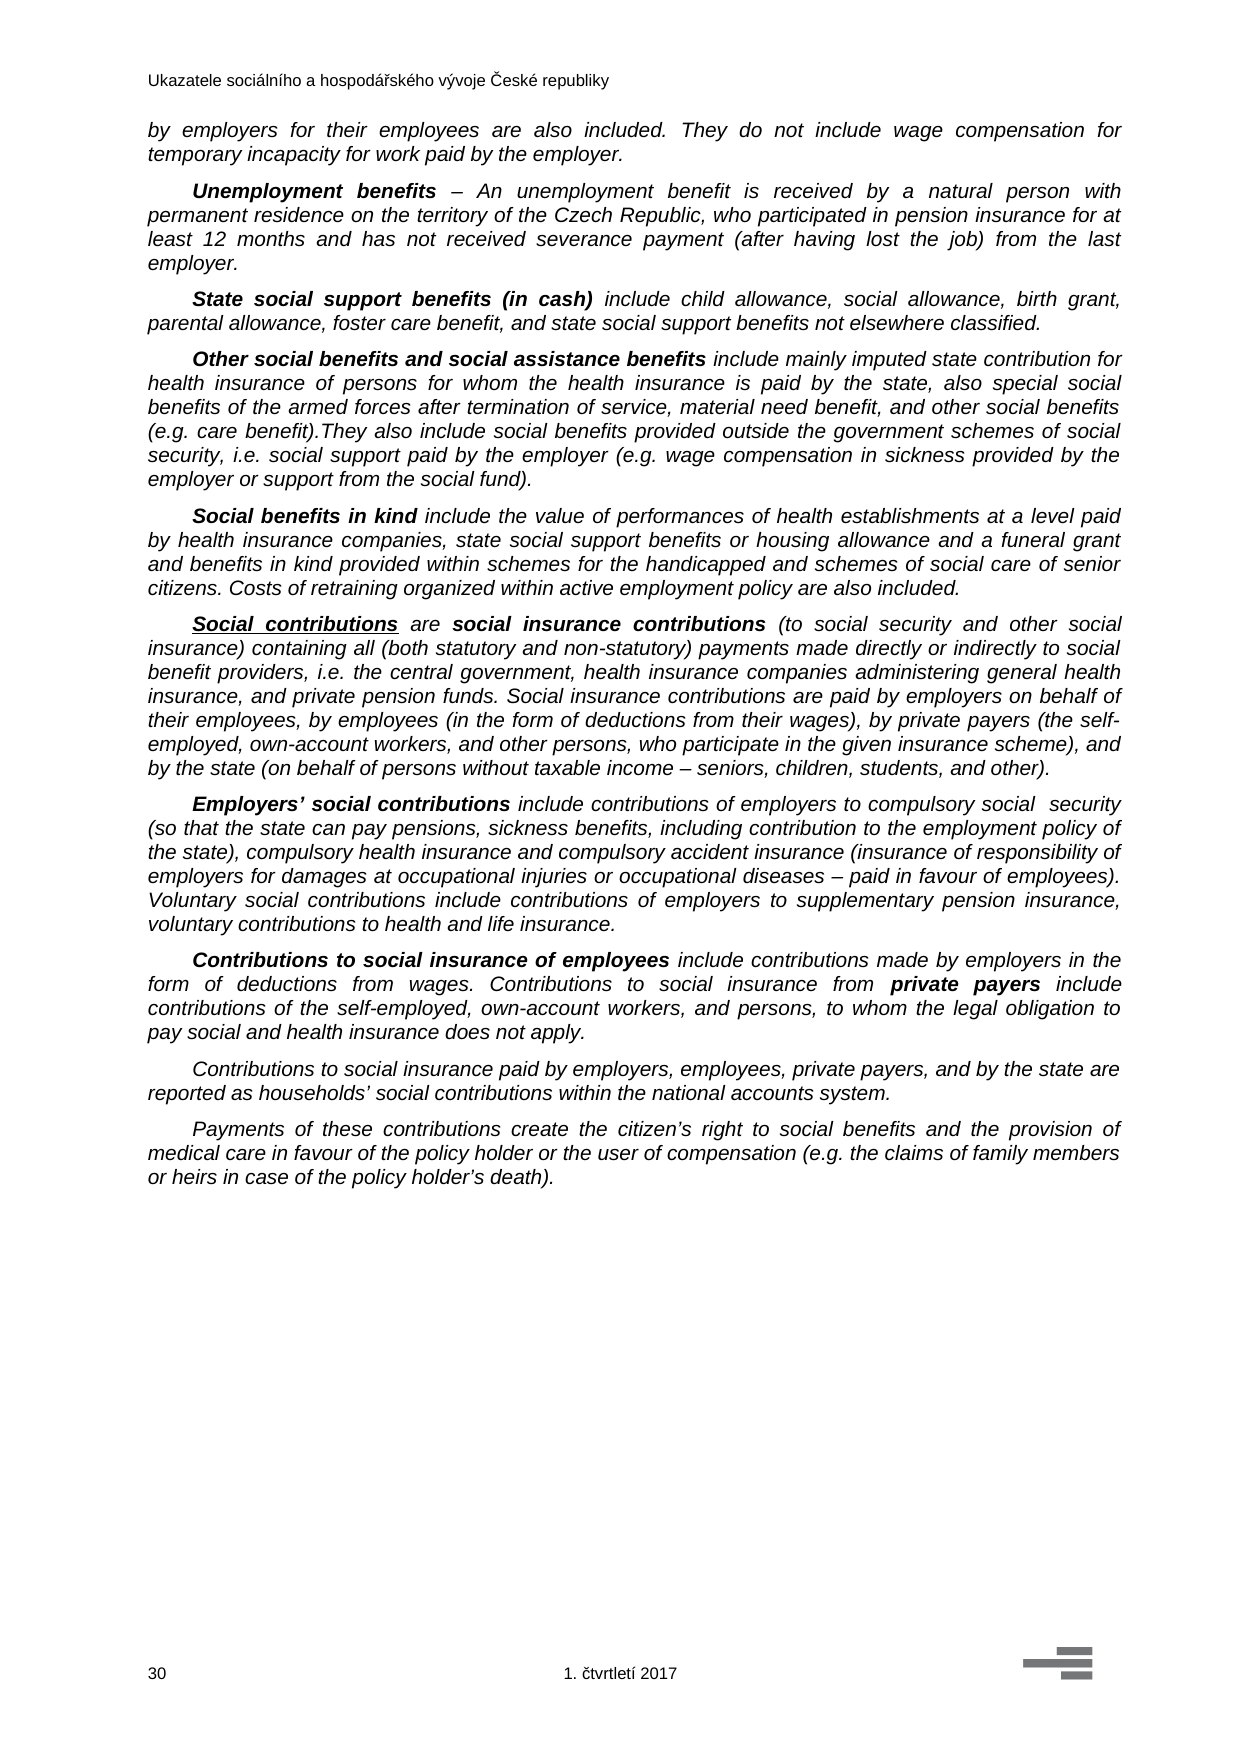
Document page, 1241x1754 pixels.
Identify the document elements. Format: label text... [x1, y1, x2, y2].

text Unemployment benefits – An unemployment benefit is received by a natural person with permanent residence on the territory of the Czech Republic, who participated in pension insurance for at least 12 months and has not received severance payment (after having lost the job) from the last employer. [148, 178, 1122, 274]
text Contributions to social insurance paid by employers, employees, private payers, and by the state are reported as households’ social contributions within the national accounts system. [148, 1057, 1122, 1104]
text Contributions to social insurance of employees include contributions made by employers in the form of deductions from wages. Contributions to social insurance from private payers include contributions of the self-employed, own-account workers, and persons, to whom the legal obligation to pay social and health insurance does not apply. [148, 948, 1122, 1044]
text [148, 118, 1122, 166]
text Employers’ social contributions include contributions of employers to compulsory social security (so that the state can pay pensions, sickness benefits, including contribution to the employment policy of the state), compulsory health insurance and compulsory accident insurance (insurance of responsibility of employers for damages at occupational injuries or occupational diseases – paid in favour of employees). Voluntary social contributions include contributions of employers to supplementary pension insurance, voluntary contributions to health and life insurance. [148, 792, 1122, 936]
text Social contributions are social insurance contributions (to social security and other social insurance) containing all (both statutory and non-statutory) payments made directly or indirectly to social benefit providers, i.e. the central government, health insurance companies administering general health insurance, and private pension funds. Social insurance contributions are paid by employers on behalf of their employees, by employees (in the form of deductions from their wages), by private payers (the self-employed, own-account workers, and other persons, who participate in the given insurance scheme), and by the state (on behalf of persons without taxable income – seniors, children, students, and other). [148, 612, 1122, 779]
picture [1022, 1646, 1093, 1680]
text Social benefits in kind include the value of performances of health establishments at a level paid by health insurance companies, state social support benefits or housing allowance and a funeral grant and benefits in kind provided within schemes for the handicapped and schemes of social care of senior citizens. Costs of retraining organized within active employment policy are also included. [148, 503, 1122, 599]
text State social support benefits (in cash) include child allowance, social allowance, birth grant, parental allowance, foster care benefit, and state social support benefits not elsewhere classified. [148, 287, 1122, 335]
text Payments of these contributions create the citizen’s right to social benefits and the provision of medical care in favour of the policy holder or the user of compensation (e.g. the claims of family members or heirs in case of the policy holder’s death). [148, 1117, 1122, 1189]
text Other social benefits and social assistance benefits include mainly imputed state contribution for health insurance of persons for whom the health insurance is paid by the state, also special social benefits of the armed forces after termination of service, material need benefit, and other social benefits (e.g. care benefit).They also include social benefits provided outside the government schemes of social security, i.e. social support paid by the employer (e.g. wage compensation in sickness provided by the employer or support from the social fund). [148, 347, 1122, 491]
